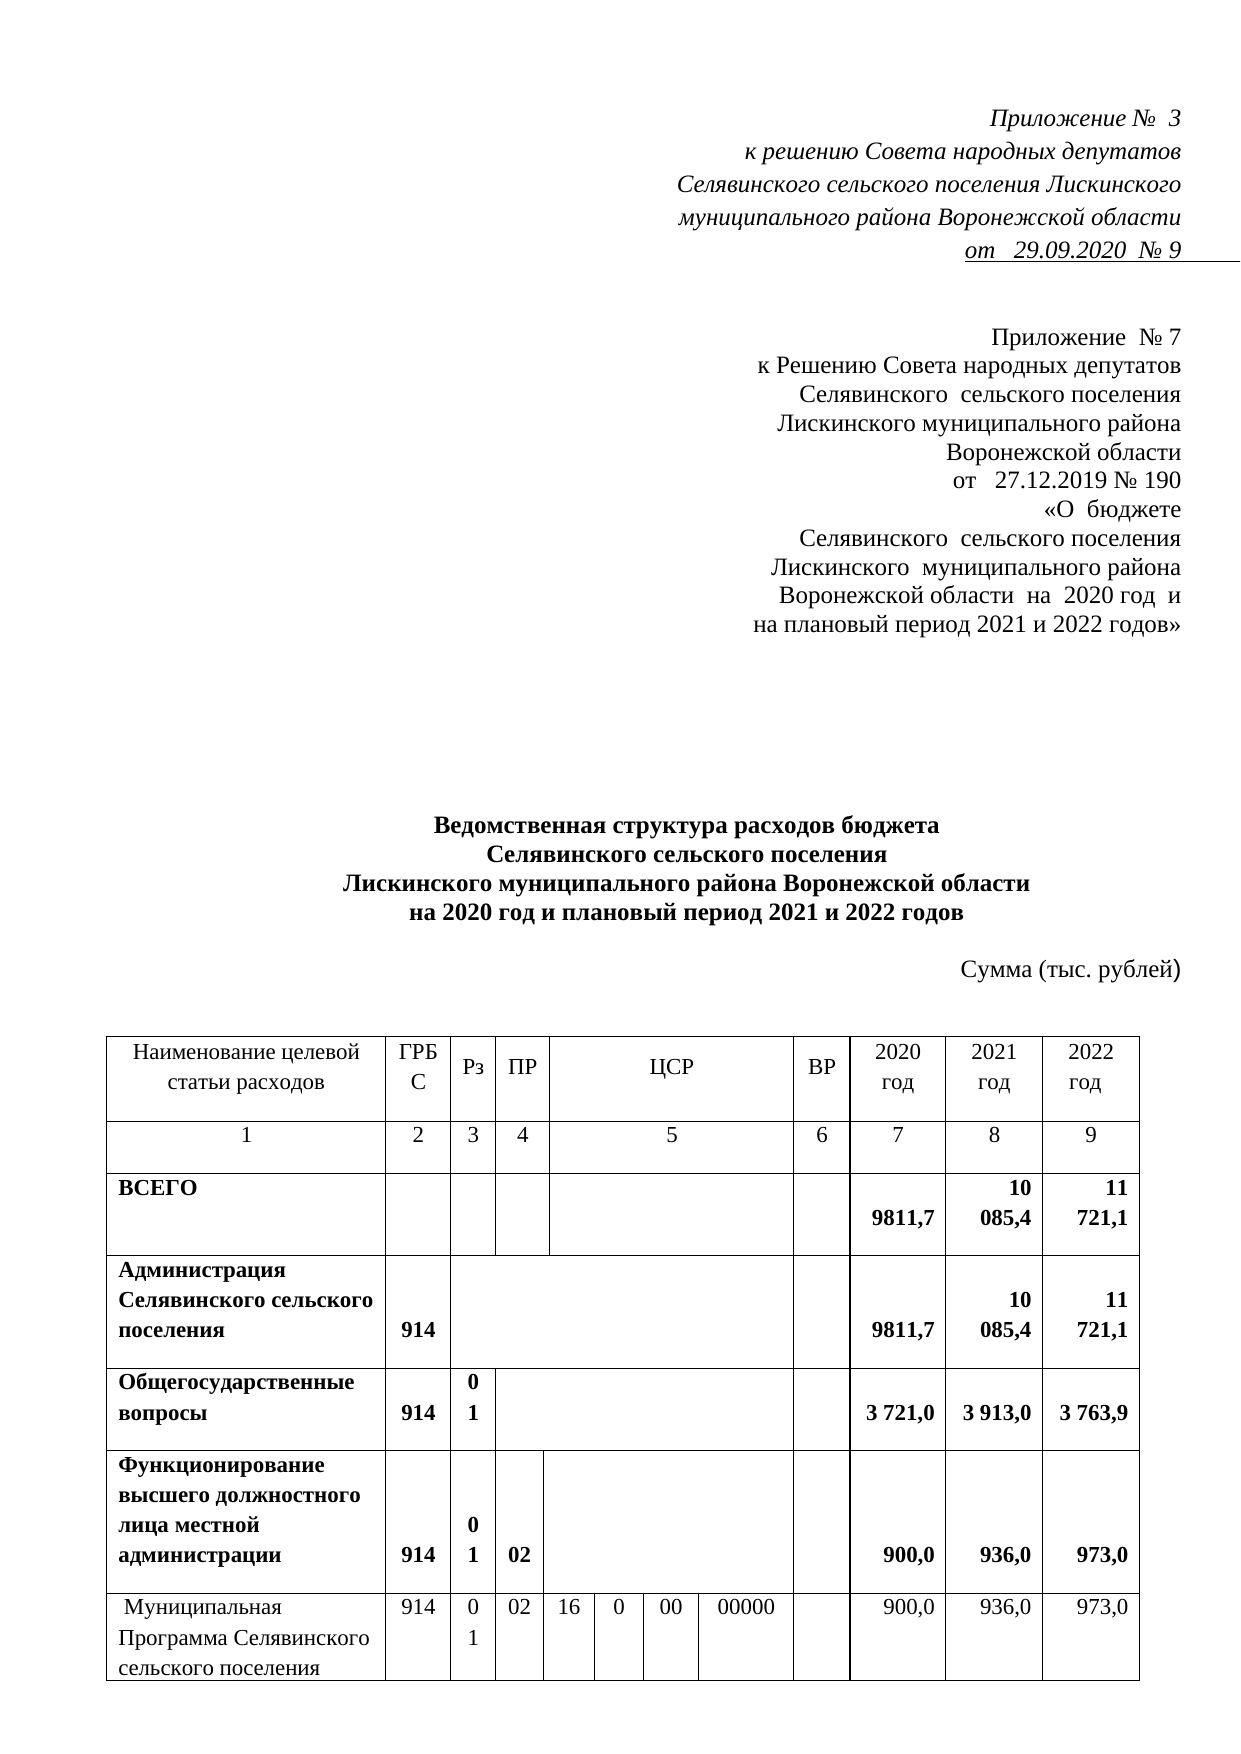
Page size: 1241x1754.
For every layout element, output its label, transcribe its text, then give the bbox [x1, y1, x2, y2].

table_cell 02 [496, 1594, 543, 1680]
table_cell 10 085,4 [946, 1174, 1042, 1255]
table_cell 973,0 [1043, 1594, 1139, 1680]
table_cell [544, 1451, 793, 1592]
table_cell 0 [595, 1594, 643, 1680]
table_cell [794, 1256, 849, 1367]
table_cell [794, 1174, 849, 1255]
text муниципального района Воронежской области [118, 202, 1181, 231]
table_cell 00000 [699, 1594, 793, 1680]
table_cell 973,0 [1043, 1451, 1139, 1592]
title Лискинского муниципального района [118, 408, 1181, 437]
table_cell 936,0 [946, 1594, 1042, 1680]
title от 29.09.2020 № 9 [118, 236, 1181, 264]
table_cell 9811,7 [851, 1174, 945, 1255]
table_cell [451, 1174, 495, 1255]
table_cell 5 [550, 1122, 793, 1173]
table_header ЦСР [550, 1037, 793, 1121]
table_cell 900,0 [851, 1594, 945, 1680]
table_cell [496, 1369, 793, 1450]
table_cell 16 [544, 1594, 594, 1680]
text Селявинского сельского поселения Лискинского [118, 169, 1181, 198]
title к Решению Совета народных депутатов [118, 351, 1181, 379]
title Воронежской области [118, 437, 1181, 466]
table_cell 1 [107, 1122, 385, 1173]
table_cell 11 721,1 [1043, 1256, 1139, 1367]
title Приложение № 7 [118, 322, 1181, 351]
table_cell 6 [794, 1122, 849, 1173]
title Селявинского сельского поселения [118, 523, 1181, 552]
table_cell [386, 1174, 450, 1255]
title Лискинского муниципального района Воронежской области [118, 868, 1181, 897]
table_cell ВСЕГО [107, 1174, 385, 1255]
table_cell 7 [851, 1122, 945, 1173]
table_cell [451, 1256, 793, 1367]
table_cell 11 721,1 [1043, 1174, 1139, 1255]
table_cell 02 [496, 1451, 543, 1592]
table_header ПР [496, 1037, 549, 1121]
table_cell 01 [451, 1451, 495, 1592]
title на 2020 год и плановый период 2021 и 2022 годов [118, 897, 1181, 926]
title Селявинского сельского поселения [118, 379, 1181, 408]
table_cell Общегосударственные вопросы [107, 1369, 385, 1450]
table_cell 3 913,0 [946, 1369, 1042, 1450]
table_cell [794, 1451, 849, 1592]
table_cell 914 [386, 1594, 450, 1680]
table_cell [550, 1174, 793, 1255]
table_cell 01 [451, 1369, 495, 1450]
table_cell 9 [1043, 1122, 1139, 1173]
table_cell [794, 1594, 849, 1680]
table_cell 10 085,4 [946, 1256, 1042, 1367]
table_cell 3 763,9 [1043, 1369, 1139, 1450]
table_cell Администрация Селявинского сельского поселения [107, 1256, 385, 1367]
title на плановый период 2021 и 2022 годов» [118, 609, 1181, 638]
table_header Наименование целевой статьи расходов [107, 1037, 385, 1121]
title Сумма (тыс. рублей) [118, 954, 1181, 983]
table_header ВР [794, 1037, 849, 1121]
table_cell 01 [451, 1594, 495, 1680]
table_cell 914 [386, 1256, 450, 1367]
text к решению Совета народных депутатов [82, 136, 1181, 165]
table_header 2020 год [851, 1037, 945, 1121]
table_cell 914 [386, 1369, 450, 1450]
table_header 2022 год [1043, 1037, 1139, 1121]
table_header 2021 год [946, 1037, 1042, 1121]
table_cell 3 721,0 [851, 1369, 945, 1450]
table_cell 00 [644, 1594, 698, 1680]
table_cell 4 [496, 1122, 549, 1173]
table_cell 2 [386, 1122, 450, 1173]
title «О бюджете [118, 494, 1181, 523]
table_header ГРБС [386, 1037, 450, 1121]
table_cell 3 [451, 1122, 495, 1173]
title Ведомственная структура расходов бюджета [118, 811, 1181, 839]
table_cell Функционирование высшего должностного лица местной администрации [107, 1451, 385, 1592]
title от 27.12.2019 № 190 [118, 466, 1181, 494]
table_cell 936,0 [946, 1451, 1042, 1592]
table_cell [107, 1594, 385, 1680]
table_cell [794, 1369, 849, 1450]
table_cell 900,0 [851, 1451, 945, 1592]
table_header Рз [451, 1037, 495, 1121]
title Воронежской области на 2020 год и [118, 581, 1181, 609]
text Приложение № 3 [118, 103, 1181, 132]
title Лискинского муниципального района [118, 552, 1181, 581]
table_cell 8 [946, 1122, 1042, 1173]
table_cell 914 [386, 1451, 450, 1592]
table_cell [496, 1174, 549, 1255]
title Селявинского сельского поселения [118, 839, 1181, 868]
table_cell 9811,7 [851, 1256, 945, 1367]
